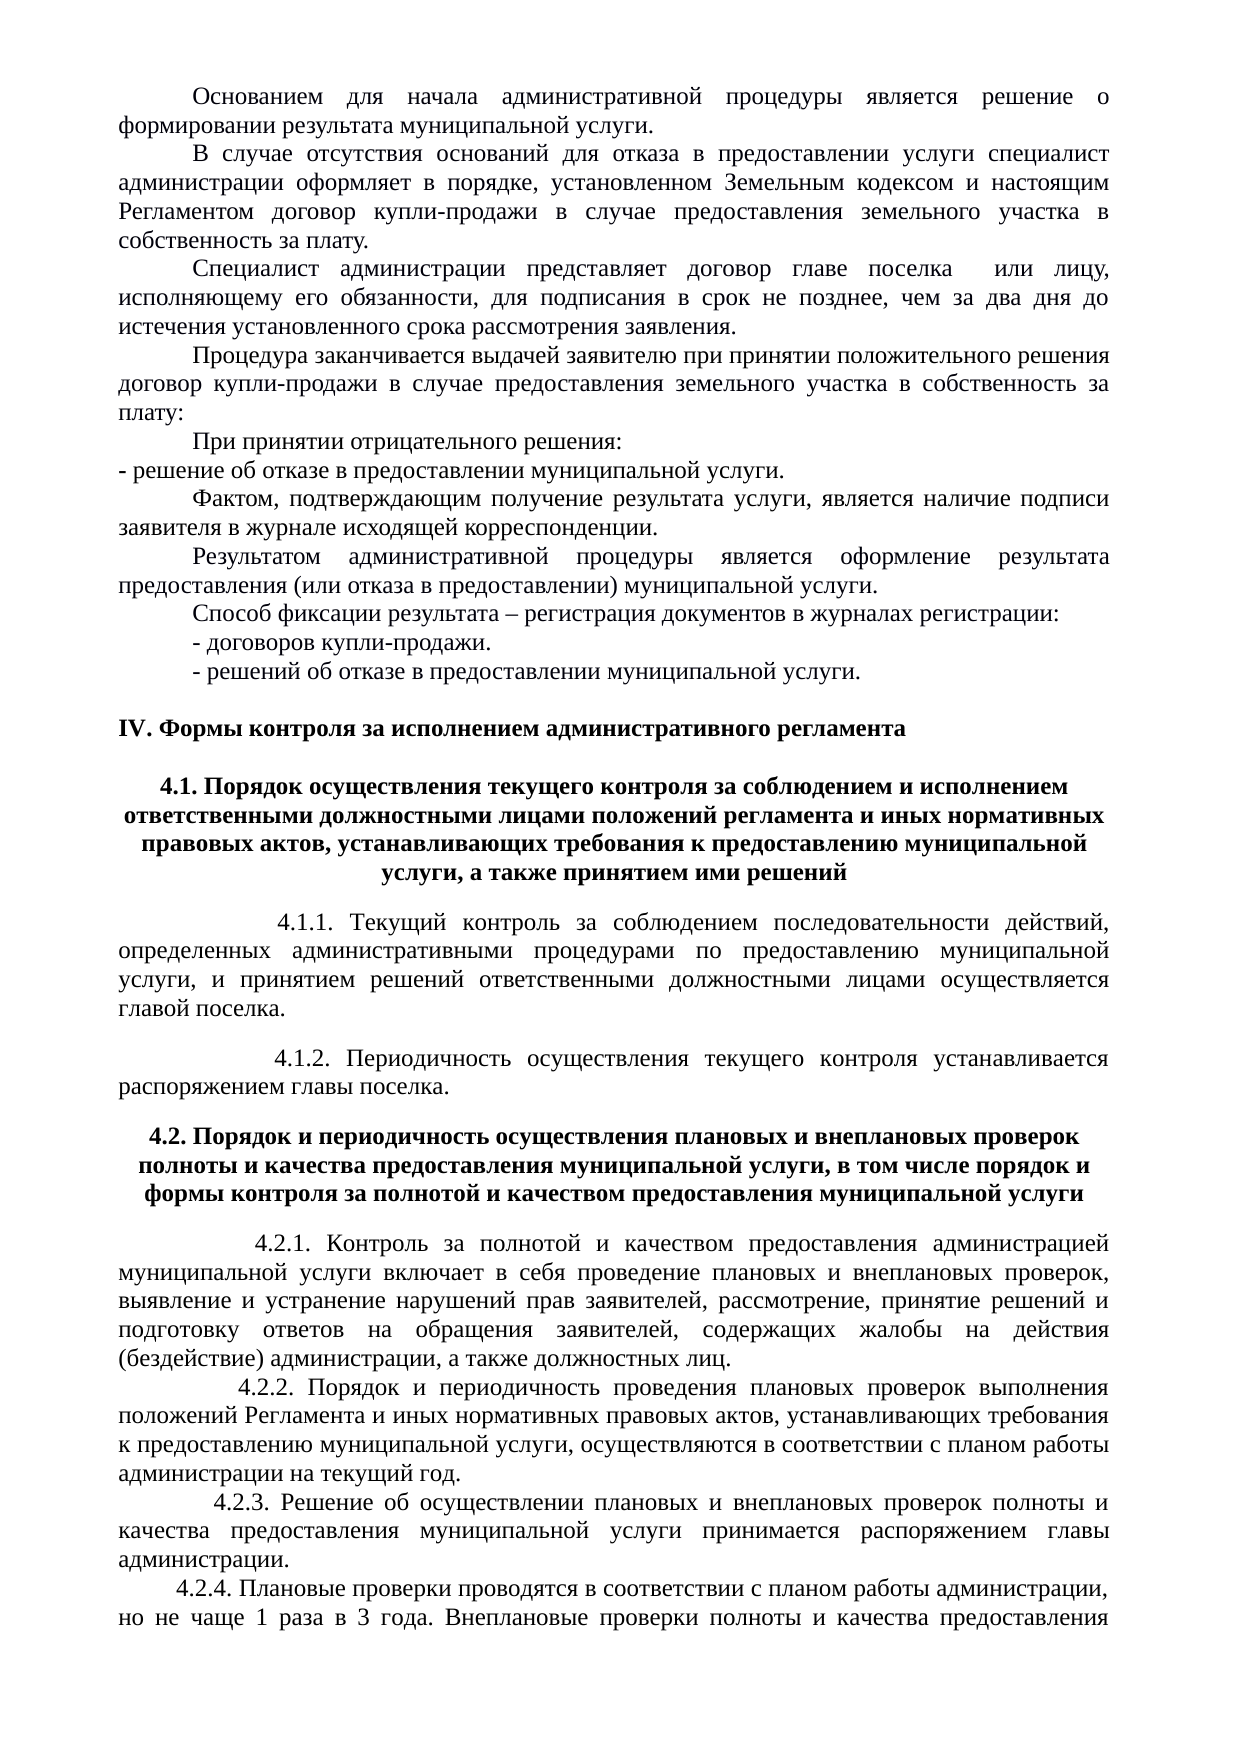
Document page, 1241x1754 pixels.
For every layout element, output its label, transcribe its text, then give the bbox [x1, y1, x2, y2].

text При принятии отрицательного решения: [118, 426, 1110, 455]
text 4.2.2. Порядок и периодичность проведения плановых проверок выполнения положений Регламента и иных нормативных правовых актов, устанавливающих требования к предоставлению муниципальной услуги, осуществляются в соответствии с планом работы администрации на текущий год. [118, 1372, 1110, 1487]
text IV. Формы контроля за исполнением административного регламента [118, 713, 1110, 742]
text Основанием для начала административной процедуры является решение о формировании результата муниципальной услуги. [118, 81, 1110, 138]
text В случае отсутствия оснований для отказа в предоставлении услуги специалист администрации оформляет в порядке, установленном Земельным кодексом и настоящим Регламентом договор купли-продажи в случае предоставления земельного участка в собственность за плату. [118, 138, 1110, 253]
text Процедура заканчивается выдачей заявителю при принятии положительного решения договор купли-продажи в случае предоставления земельного участка в собственность за плату: [118, 340, 1110, 426]
text 4.2.1. Контроль за полнотой и качеством предоставления администрацией муниципальной услуги включает в себя проведение плановых и внеплановых проверок, выявление и устранение нарушений прав заявителей, рассмотрение, принятие решений и подготовку ответов на обращения заявителей, содержащих жалобы на действия (бездействие) администрации, а также должностных лиц. [118, 1228, 1110, 1372]
text Способ фиксации результата – регистрация документов в журналах регистрации: [118, 598, 1110, 627]
text 4.1. Порядок осуществления текущего контроля за соблюдением и исполнением ответственными должностными лицами положений регламента и иных нормативных правовых актов, устанавливающих требования к предоставлению муниципальной услуги, а также принятием ими решений [118, 771, 1110, 886]
text 4.1.1. Текущий контроль за соблюдением последовательности действий, определенных административными процедурами по предоставлению муниципальной услуги, и принятием решений ответственными должностными лицами осуществляется главой поселка. [118, 907, 1110, 1022]
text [118, 1573, 1110, 1631]
text 4.2.3. Решение об осуществлении плановых и внеплановых проверок полноты и качества предоставления муниципальной услуги принимается распоряжением главы администрации. [118, 1487, 1110, 1573]
text 4.2. Порядок и периодичность осуществления плановых и внеплановых проверок полноты и качества предоставления муниципальной услуги, в том числе порядок и формы контроля за полнотой и качеством предоставления муниципальной услуги [118, 1121, 1110, 1207]
text - решение об отказе в предоставлении муниципальной услуги. [118, 455, 1110, 483]
text 4.1.2. Периодичность осуществления текущего контроля устанавливается распоряжением главы поселка. [118, 1043, 1110, 1100]
text Специалист администрации представляет договор главе поселка или лицу, исполняющему его обязанности, для подписания в срок не позднее, чем за два дня до истечения установленного срока рассмотрения заявления. [118, 253, 1110, 340]
text - решений об отказе в предоставлении муниципальной услуги. [118, 656, 1110, 685]
text Результатом административной процедуры является оформление результата предоставления (или отказа в предоставлении) муниципальной услуги. [118, 541, 1110, 598]
text - договоров купли-продажи. [118, 627, 1110, 656]
text Фактом, подтверждающим получение результата услуги, является наличие подписи заявителя в журнале исходящей корреспонденции. [118, 483, 1110, 541]
